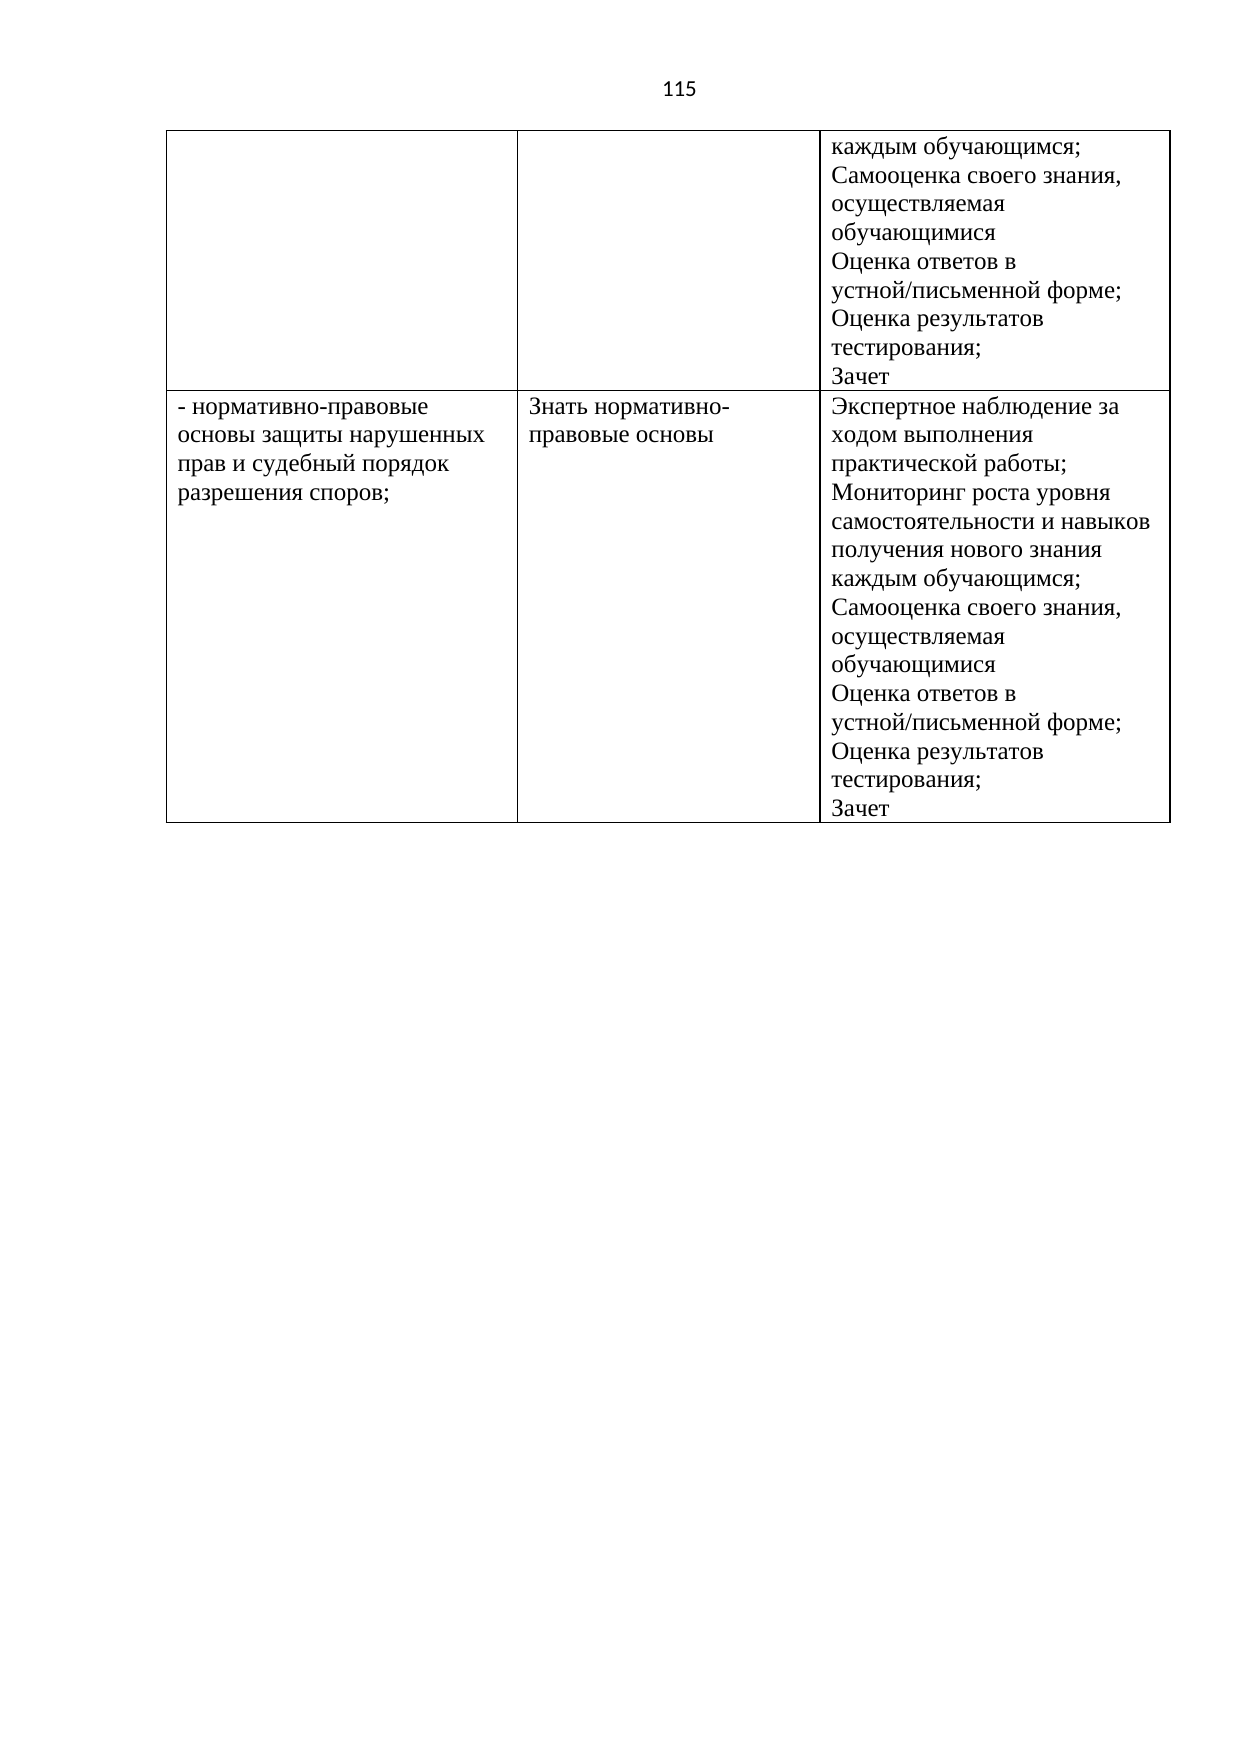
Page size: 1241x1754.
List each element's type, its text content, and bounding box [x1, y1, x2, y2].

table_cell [167, 131, 517, 390]
table_cell - нормативно-правовые основы защиты нарушенных прав и судебный порядок разрешения споров; [167, 391, 517, 822]
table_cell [518, 131, 819, 390]
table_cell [821, 131, 1169, 390]
table_cell Знать нормативно-правовые основы [518, 391, 819, 822]
